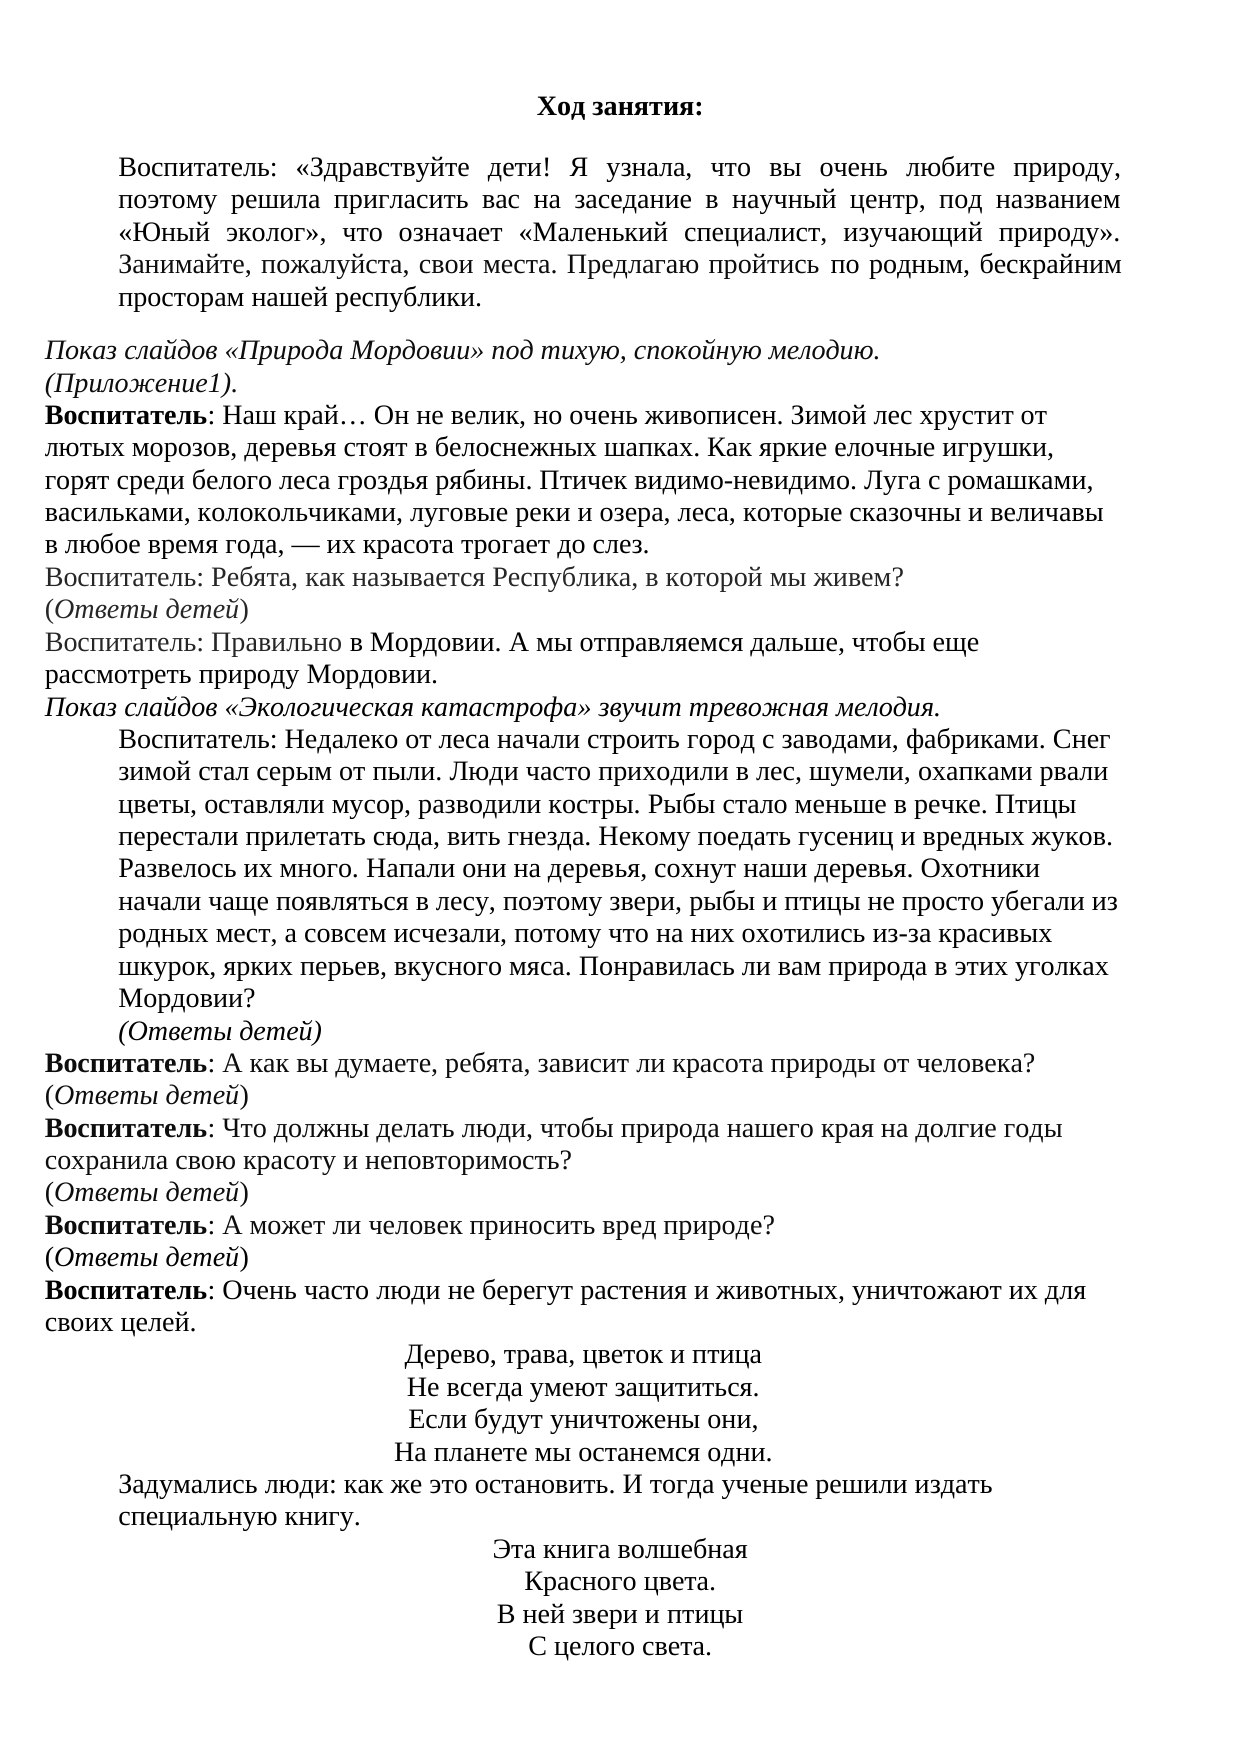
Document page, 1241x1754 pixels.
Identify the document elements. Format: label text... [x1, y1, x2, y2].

text Воспитатель: Ребята, как называется Республика, в которой мы живем? [44, 560, 1122, 592]
text Эта книга волшебная [118, 1532, 1122, 1564]
text Воспитатель: «Здравствуйте дети! Я узнала, что вы очень любите природу, поэтому решила пригласить вас на заседание в научный центр, под названием «Юный эколог», что означает «Маленький специалист, изучающий природу». Занимайте, пожалуйста, свои места. Предлагаю пройтись по родным, бескрайним просторам нашей республики. [118, 150, 1122, 312]
text (Ответы детей) [44, 1240, 1122, 1273]
text Воспитатель: А как вы думаете, ребята, зависит ли красота природы от человека? (Ответы детей) Воспитатель: Что должны делать люди, чтобы природа нашего края на долгие годы сохранила свою красоту и неповторимость? (Ответы детей) Воспитатель: А может ли человек приносить вред природе? [44, 1046, 1122, 1240]
text (Ответы детей) [44, 592, 1122, 625]
text (Ответы детей) [118, 1013, 1122, 1046]
text Воспитатель: Очень часто люди не берегут растения и животных, уничтожают их для своих целей. [44, 1273, 1122, 1337]
text Воспитатель: Недалеко от леса начали строить город с заводами, фабриками. Снег зимой стал серым от пыли. Люди часто приходили в лес, шумели, охапками рвали цветы, оставляли мусор, разводили костры. Рыбы стало меньше в речке. Птицы перестали прилетать сюда, вить гнезда. Некому поедать гусениц и вредных жуков. Развелось их много. Напали они на деревья, сохнут наши деревья. Охотники начали чаще появляться в лесу, поэтому звери, рыбы и птицы не просто убегали из родных мест, а совсем исчезали, потому что на них охотились из-за красивых шкурок, ярких перьев, вкусного мяса. Понравилась ли вам природа в этих уголках Мордовии? [118, 722, 1122, 1013]
text Воспитатель: Правильно в Мордовии. А мы отправляемся дальше, чтобы еще рассмотреть природу Мордовии. [44, 625, 1122, 689]
text Показ слайдов «Природа Мордовии» под тихую, спокойную мелодию. [44, 333, 1122, 366]
text Задумались люди: как же это остановить. И тогда ученые решили издать специальную книгу. [118, 1467, 1122, 1532]
text Дерево, трава, цветок и птица [44, 1337, 1122, 1370]
text (Приложение1). Воспитатель: Наш край… Он не велик, но очень живописен. Зимой лес хрустит от лютых морозов, деревья стоят в белоснежных шапках. Как яркие елочные игрушки, горят среди белого леса гроздья рябины. Птичек видимо-невидимо. Луга с ромашками, васильками, колокольчиками, луговые реки и озера, леса, которые сказочны и величавы в любое время года, — их красота трогает до слез. [44, 366, 1122, 560]
text Не всегда умеют защититься. [44, 1370, 1122, 1402]
text Показ слайдов «Экологическая катастрофа» звучит тревожная мелодия. [44, 689, 1122, 722]
text В ней звери и птицы [118, 1597, 1122, 1629]
text Красного цвета. [118, 1564, 1122, 1597]
text Если будут уничтожены они, [44, 1402, 1122, 1435]
text С целого света. [118, 1629, 1122, 1661]
text На планете мы останемся одни. [44, 1435, 1122, 1467]
text Ход занятия: [118, 89, 1122, 121]
